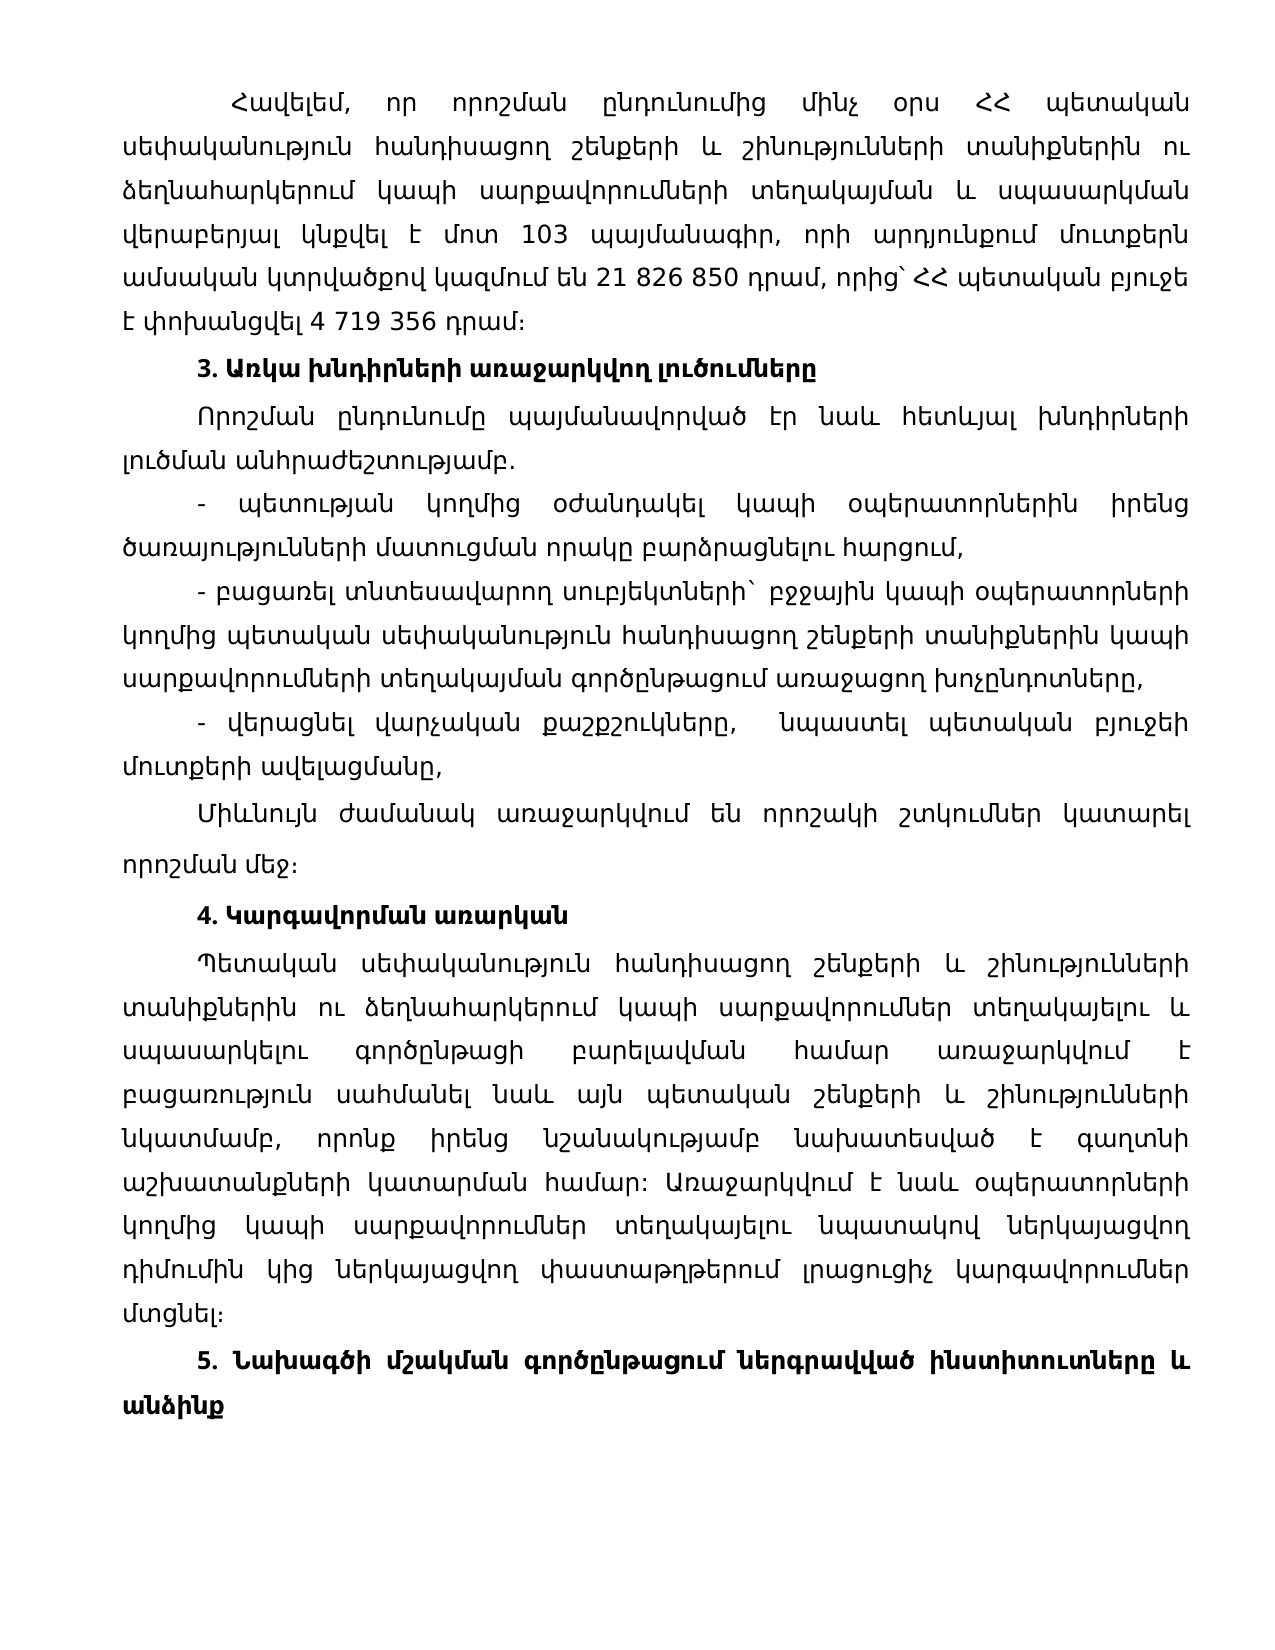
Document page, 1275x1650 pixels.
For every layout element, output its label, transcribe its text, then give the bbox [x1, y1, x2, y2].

text - բացառել տնտեսավարող սուբյեկտների` բջջային կապի օպերատորների կողմից պետական սեփականություն հանդիսացող շենքերի տանիքներին կապի սարքավորումների տեղակայման գործընթացում առաջացող խոչընդոտները, [122, 577, 1191, 694]
text - վերացնել վարչական քաշքշուկները, նպաստել պետական բյուջեի մուտքերի ավելացմանը, [122, 708, 1191, 781]
text Որոշման ընդունումը պայմանավորված էր նաև հետևյալ խնդիրների լուծման անհրաժեշտությամբ. [122, 402, 1191, 475]
text 5. Նախագծի մշակման գործընթացում ներգրավված ինստիտուտները և անձինք [122, 1343, 1191, 1421]
text - պետության կողմից օժանդակել կապի օպերատորներին իրենց ծառայությունների մատուցման որակը բարձրացնելու հարցում, [122, 490, 1191, 563]
text Պետական սեփականություն հանդիսացող շենքերի և շինությունների տանիքներին ու ձեղնահարկերում կապի սարքավորումներ տեղակայելու և սպասարկելու գործընթացի բարելավման համար առաջարկվում է բացառություն սահմանել նաև այն պետական շենքերի և շինությունների նկատմամբ, որոնք իրենց նշանակությամբ նախատեսված է գաղտնի աշխատանքների կատարման համար: Առաջարկվում է նաև օպերատորների կողմից կապի սարքավորումներ տեղակայելու նպատակով ներկայացվող դիմումին կից ներկայացվող փաստաթղթերում լրացուցիչ կարգավորումներ մտցնել։ [122, 949, 1191, 1328]
text Միևնույն ժամանակ առաջարկվում են որոշակի շտկումներ կատարել որոշման մեջ։ [122, 796, 1191, 881]
text Հավելեմ, որ որոշման ընդունումից մինչ օրս ՀՀ պետական սեփականություն հանդիսացող շենքերի և շինությունների տանիքներին ու ձեղնահարկերում կապի սարքավորումների տեղակայման և սպասարկման վերաբերյալ կնքվել է մոտ 103 պայմանագիր, որի արդյունքում մուտքերն ամսական կտրվածքով կազմում են 21 826 850 դրամ, որից՝ ՀՀ պետական բյուջե է փոխանցվել 4 719 356 դրամ։ [122, 89, 1191, 337]
text 4. Կարգավորման առարկան [122, 898, 1191, 932]
text 3. Առկա խնդիրների առաջարկվող լուծումները [122, 351, 1191, 385]
